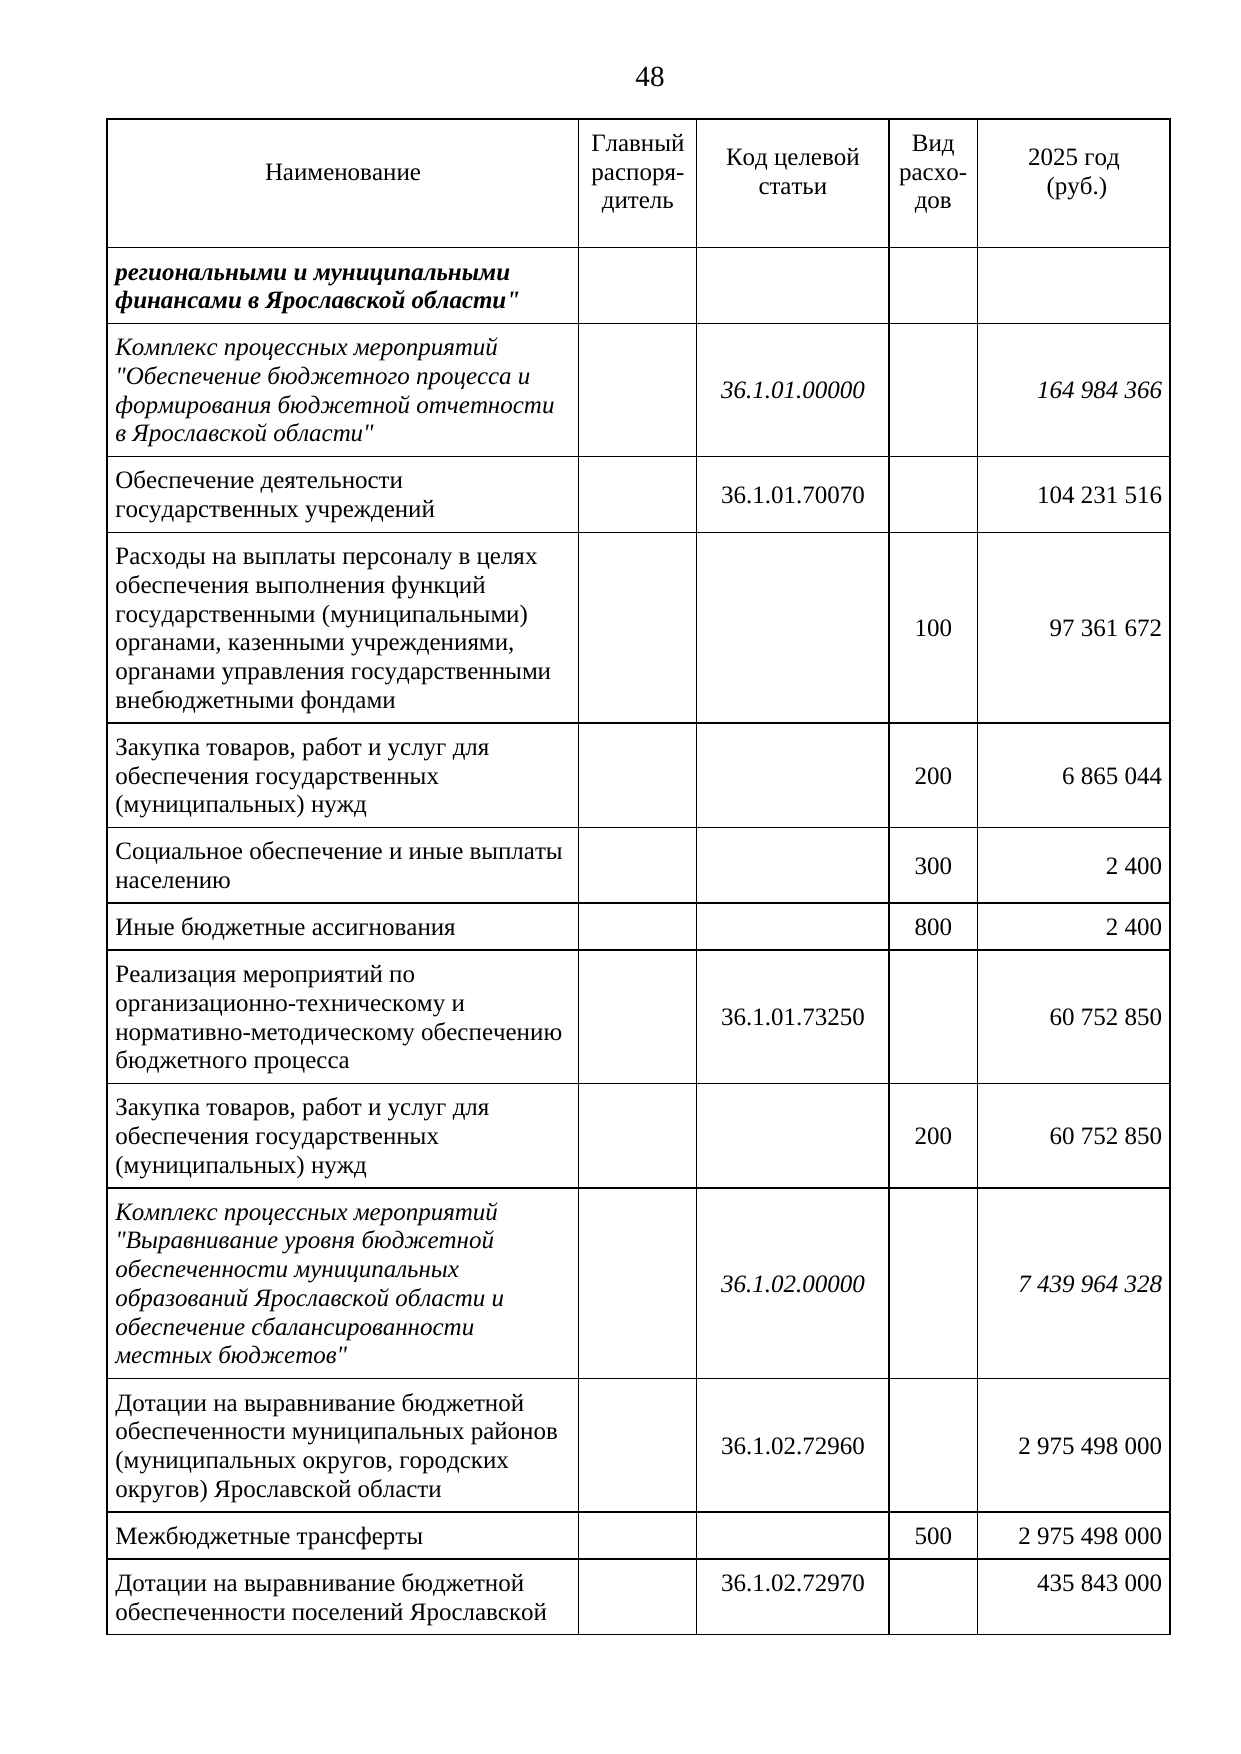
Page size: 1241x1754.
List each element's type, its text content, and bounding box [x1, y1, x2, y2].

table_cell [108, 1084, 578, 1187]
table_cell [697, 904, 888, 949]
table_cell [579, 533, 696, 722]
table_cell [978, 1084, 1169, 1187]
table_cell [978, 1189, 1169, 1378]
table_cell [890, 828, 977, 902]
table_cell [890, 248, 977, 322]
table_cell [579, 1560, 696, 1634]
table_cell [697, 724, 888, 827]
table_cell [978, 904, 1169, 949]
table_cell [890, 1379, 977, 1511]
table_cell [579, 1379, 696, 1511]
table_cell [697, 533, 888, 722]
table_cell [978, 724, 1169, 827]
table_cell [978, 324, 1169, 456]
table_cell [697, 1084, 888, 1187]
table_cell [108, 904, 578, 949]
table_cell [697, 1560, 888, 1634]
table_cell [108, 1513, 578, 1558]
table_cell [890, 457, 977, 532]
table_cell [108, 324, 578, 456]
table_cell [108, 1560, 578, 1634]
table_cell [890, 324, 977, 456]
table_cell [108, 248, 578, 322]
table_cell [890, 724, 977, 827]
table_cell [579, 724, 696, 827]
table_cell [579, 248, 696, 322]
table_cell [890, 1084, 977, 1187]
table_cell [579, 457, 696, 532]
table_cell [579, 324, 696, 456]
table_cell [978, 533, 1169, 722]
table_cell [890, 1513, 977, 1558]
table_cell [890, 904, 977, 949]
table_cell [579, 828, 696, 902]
table_header Главный распоря-дитель [579, 120, 696, 247]
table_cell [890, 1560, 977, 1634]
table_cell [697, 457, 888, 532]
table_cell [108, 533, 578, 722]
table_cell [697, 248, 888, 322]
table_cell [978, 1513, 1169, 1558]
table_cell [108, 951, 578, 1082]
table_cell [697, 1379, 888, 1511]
table_header Наименование [108, 120, 578, 247]
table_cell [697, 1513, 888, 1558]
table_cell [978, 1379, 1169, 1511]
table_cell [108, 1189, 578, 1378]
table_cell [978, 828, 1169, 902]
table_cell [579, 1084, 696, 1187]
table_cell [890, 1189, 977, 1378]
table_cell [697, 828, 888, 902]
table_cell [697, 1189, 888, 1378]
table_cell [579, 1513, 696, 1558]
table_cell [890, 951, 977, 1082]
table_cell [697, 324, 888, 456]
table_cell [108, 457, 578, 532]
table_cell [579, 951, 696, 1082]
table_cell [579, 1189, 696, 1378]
table_header 2025 год (руб.) [978, 120, 1169, 247]
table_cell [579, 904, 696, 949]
table_header Вид расхо-дов [890, 120, 977, 247]
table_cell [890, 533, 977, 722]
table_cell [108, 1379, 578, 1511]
table_header Код целевой статьи [697, 120, 888, 247]
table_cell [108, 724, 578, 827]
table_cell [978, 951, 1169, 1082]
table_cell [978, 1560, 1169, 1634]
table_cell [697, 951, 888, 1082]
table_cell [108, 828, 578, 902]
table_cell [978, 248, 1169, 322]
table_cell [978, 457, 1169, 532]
